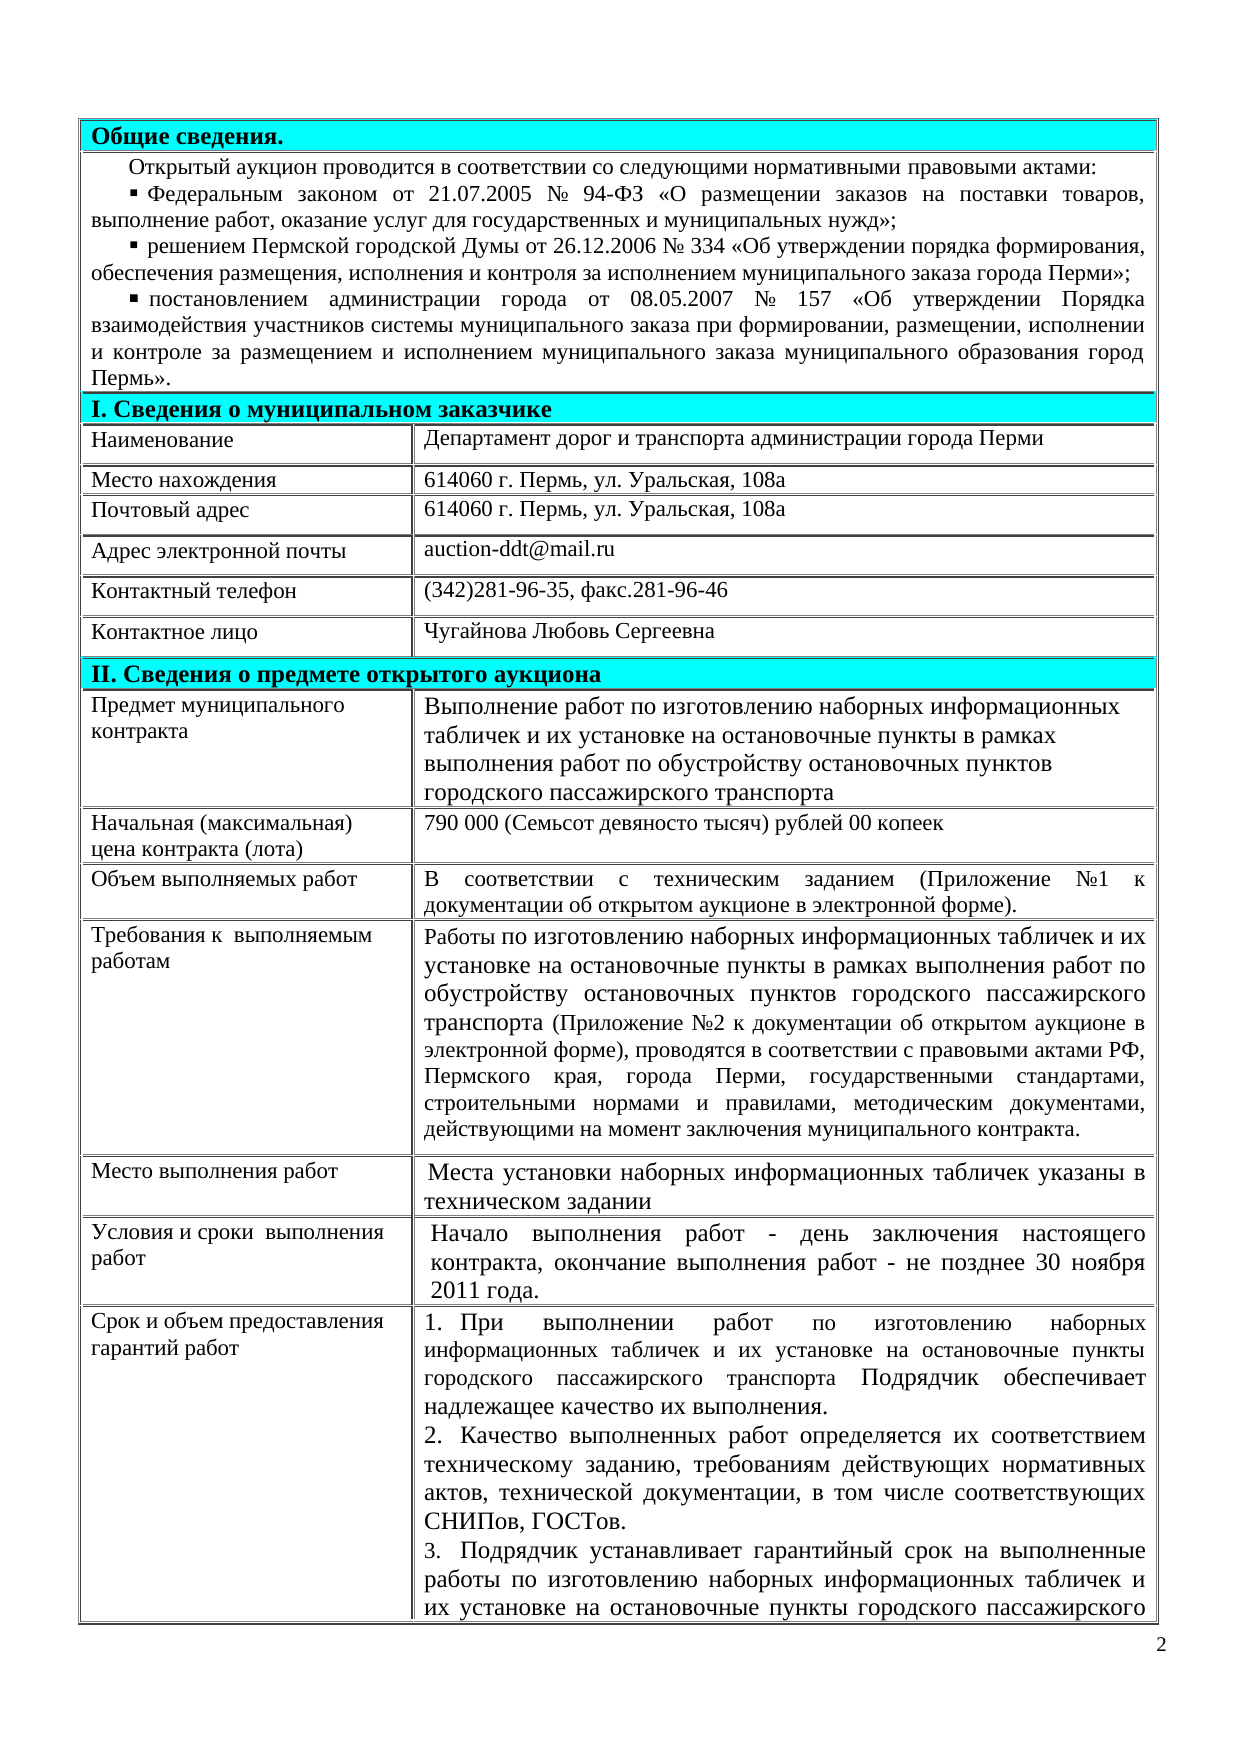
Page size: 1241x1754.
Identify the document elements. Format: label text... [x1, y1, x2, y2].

table_cell Департамент дорог и транспорта администрации города Перми [415, 423, 1157, 463]
table_cell Наименование [80, 423, 411, 463]
table_cell Выполнение работ по изготовлению наборных информационных табличек и их установке на остановочные пункты в рамках выполнения работ по обустройству остановочных пунктов городского пассажирского транспорта [415, 688, 1156, 806]
table_cell Место нахождения [80, 463, 413, 493]
table_header Общие сведения. [81, 121, 1156, 150]
table_cell Почтовый адрес [81, 493, 412, 533]
table_cell Условия и сроки выполнения работ [81, 1215, 411, 1304]
table_cell (342)281-96-35, факс.281-96-46 [413, 574, 1157, 615]
table_cell Места установки наборных информационных табличек указаны в техническом задании [415, 1154, 1156, 1215]
table_cell Чугайнова Любовь Сергеевна [415, 615, 1156, 656]
table_cell auction-ddt@mail.ru [415, 534, 1157, 574]
table_cell Начальная (максимальная) цена контракта (лота) [81, 806, 412, 862]
table_cell 790 000 (Семьсот девяносто тысяч) рублей 00 копеек [415, 806, 1156, 862]
table_cell II. Сведения о предмете открытого аукциона [81, 656, 1156, 688]
table_cell Адрес электронной почты [80, 534, 411, 574]
table_cell . Пермь, ул. Уральская, 108а [415, 493, 1156, 533]
table_cell Контактный телефон [80, 574, 413, 615]
table_cell Открытый аукцион проводится в соответствии со следующими нормативными правовыми актами: Федеральным законом от 21.07.2005 № 94-ФЗ «О размещении заказов на поставки товаров, выполнение работ, оказание услуг для государственных и муниципальных нужд»; решением Пермской городской Думы от 26.12.2006 № 334 «Об утверждении порядка формирования, обеспечения размещения, исполнения и контроля за исполнением муниципального заказа города Перми»; постановлением администрации города от 08.05.2007 № 157 «Об утверждении Порядка взаимодействия участников системы муниципального заказа при формировании, размещении, исполнении и контроле за размещением и исполнением муниципального заказа муниципального образования город Пермь». [81, 150, 1156, 391]
table_cell Контактное лицо [81, 615, 412, 656]
table_cell Работы по изготовлению наборных информационных табличек и их установке на остановочные пункты в рамках выполнения работ по обустройству остановочных пунктов городского пассажирского транспорта (Приложение №2 к документации об открытом аукционе в электронной форме), проводятся в соответствии с правовыми актами РФ, Пермского края, города Перми, государственными стандартами, строительными нормами и правилами, методическим документами, действующими на момент заключения муниципального контракта. [415, 918, 1156, 1154]
table_cell Место выполнения работ [81, 1154, 412, 1215]
table_cell Объем выполняемых работ [81, 862, 412, 918]
table_cell Предмет муниципального контракта [81, 688, 411, 806]
table_cell Требования к выполняемым работам [81, 918, 412, 1154]
table_cell В соответствии с техническим заданием (Приложение №1 к документации об открытом аукционе в электронной форме). [415, 862, 1156, 918]
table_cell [413, 1304, 1156, 1621]
table_cell . Пермь, ул. Уральская, 108а [413, 463, 1157, 493]
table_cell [81, 1304, 413, 1621]
table_cell Начало выполнения работ - день заключения настоящего контракта, окончание выполнения работ - не позднее 30 ноября 2011 года. [415, 1215, 1156, 1304]
table_cell Сведения о муниципальном заказчике [80, 391, 1157, 422]
